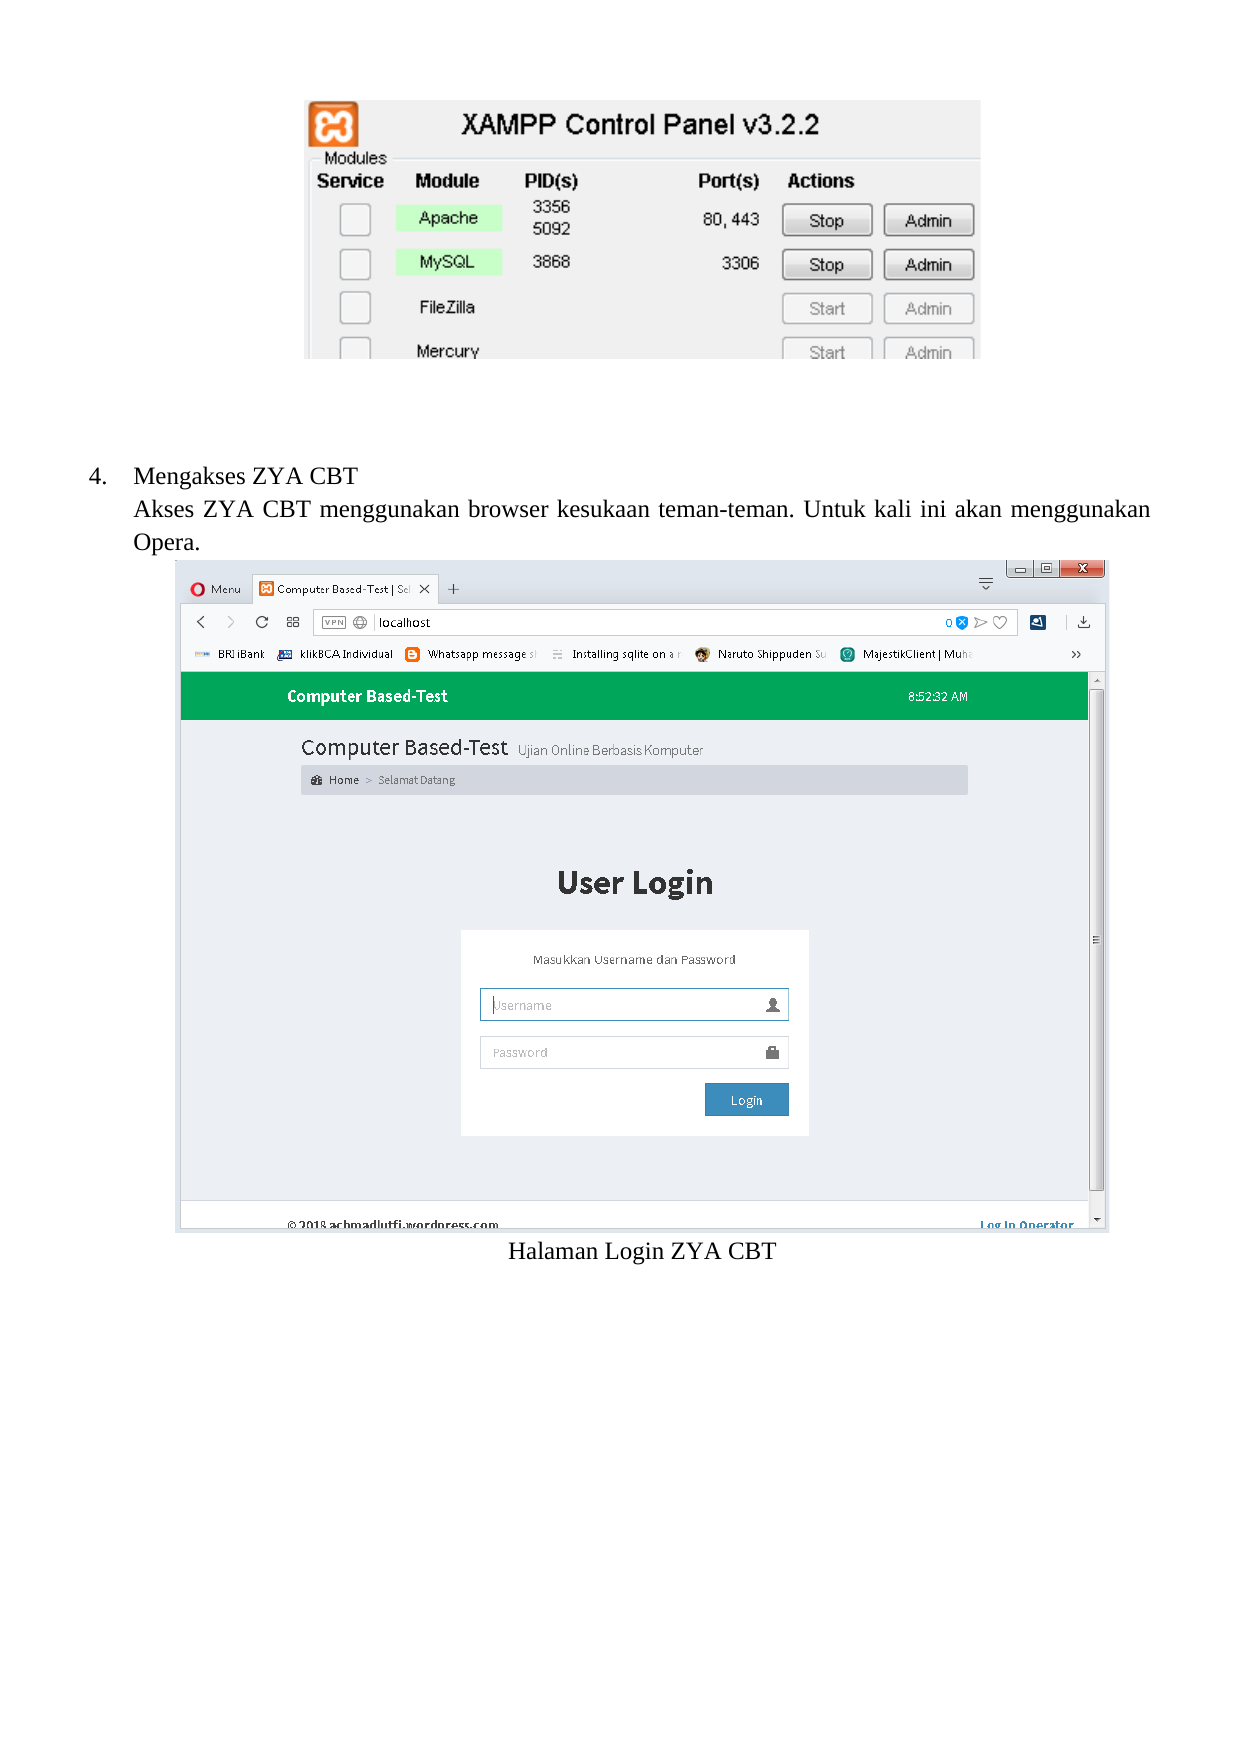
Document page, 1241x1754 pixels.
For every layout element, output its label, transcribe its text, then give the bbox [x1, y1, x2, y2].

list Halaman Login ZYA CBT [133, 1236, 1152, 1265]
list Mengakses ZYA CBT [89, 461, 1152, 489]
picture [175, 560, 1110, 1233]
list Akses ZYA CBT menggunakan browser kesukaan teman-teman. Untuk kali ini akan menggunakan Opera. [133, 494, 1152, 556]
picture [304, 100, 981, 359]
